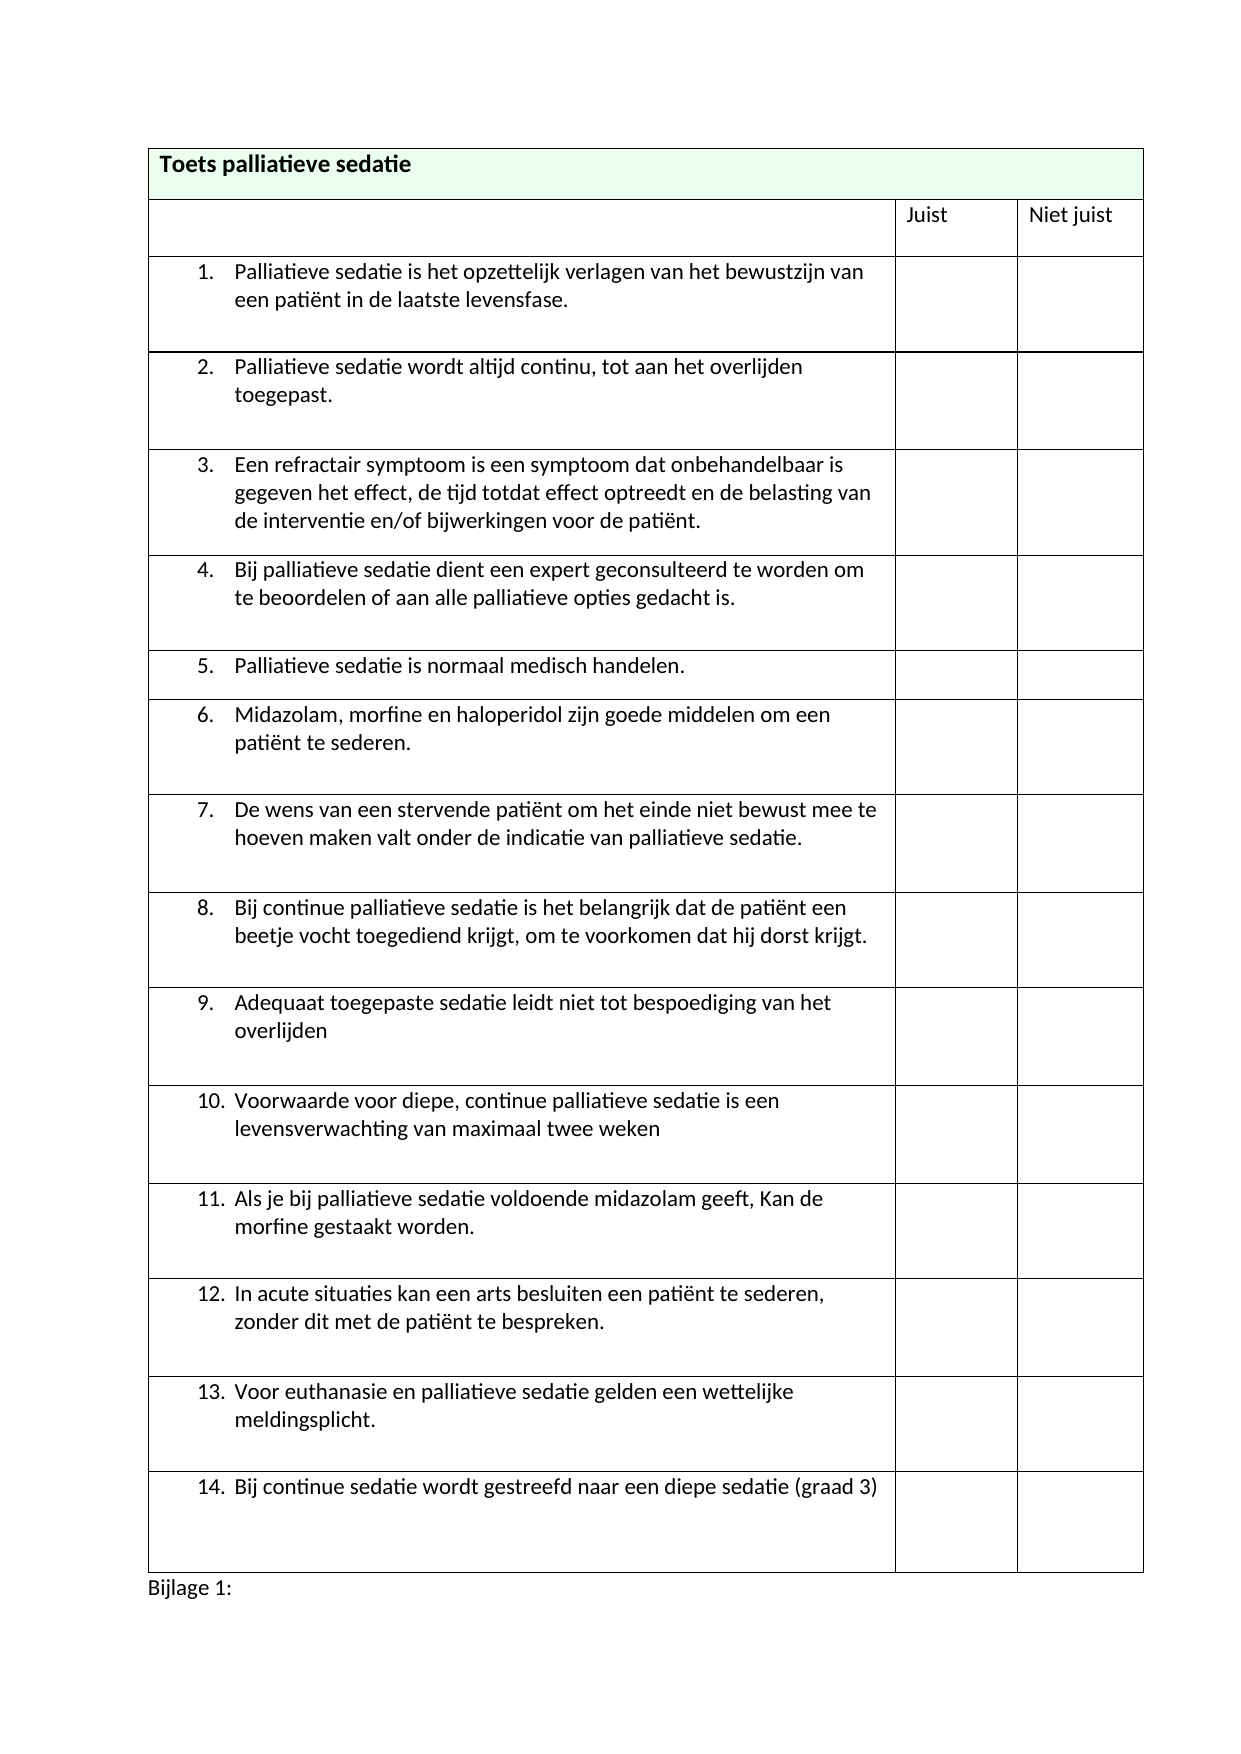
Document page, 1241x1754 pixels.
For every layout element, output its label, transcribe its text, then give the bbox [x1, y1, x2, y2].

table_cell [896, 1279, 1017, 1376]
table_cell [1018, 1279, 1143, 1376]
table_cell Een refractair symptoom is een symptoom dat onbehandelbaar is gegeven het effect, de tijd totdat effect optreedt en de belasting van de interventie en/of bijwerkingen voor de patiënt. [149, 450, 895, 554]
table_cell Midazolam, morfine en haloperidol zijn goede middelen om een patiënt te sederen. [149, 700, 895, 794]
table_cell Palliatieve sedatie is normaal medisch handelen. [149, 651, 895, 699]
table_cell [896, 450, 1017, 554]
table_cell [896, 1472, 1017, 1572]
table_cell In acute situaties kan een arts besluiten een patiënt te sederen, zonder dit met de patiënt te bespreken. [149, 1279, 895, 1376]
table_cell [896, 1377, 1017, 1471]
table_cell [149, 200, 895, 256]
table_cell Voor euthanasie en palliatieve sedatie gelden een wettelijke meldingsplicht. [149, 1377, 895, 1471]
table_cell [1018, 1086, 1143, 1183]
table_cell [1018, 795, 1143, 892]
table_cell [896, 988, 1017, 1085]
table_cell Bij continue sedatie wordt gestreefd naar een diepe sedatie (graad 3) [149, 1472, 895, 1572]
table_cell Bij continue palliatieve sedatie is het belangrijk dat de patiënt een beetje vocht toegediend krijgt, om te voorkomen dat hij dorst krijgt. [149, 893, 895, 987]
table_cell [1018, 1184, 1143, 1278]
table_cell [1018, 556, 1143, 650]
table_cell Niet juist [1018, 200, 1143, 256]
table_cell [896, 556, 1017, 650]
table_cell [1018, 1472, 1143, 1572]
table_cell [1018, 257, 1143, 351]
table_cell Adequaat toegepaste sedatie leidt niet tot bespoediging van het overlijden [149, 988, 895, 1085]
table_cell [1018, 651, 1143, 699]
text Bijlage 1: [148, 1573, 1093, 1601]
table_cell [896, 257, 1017, 351]
table_cell [896, 1086, 1017, 1183]
table_cell [1018, 1377, 1143, 1471]
table_cell [1018, 988, 1143, 1085]
table_header Toets palliatieve sedatie [149, 149, 1143, 199]
table_cell [896, 1184, 1017, 1278]
table_cell [1018, 700, 1143, 794]
table_cell [896, 651, 1017, 699]
table_cell De wens van een stervende patiënt om het einde niet bewust mee te hoeven maken valt onder de indicatie van palliatieve sedatie. [149, 795, 895, 892]
table_cell [1018, 353, 1143, 449]
table_cell [896, 353, 1017, 449]
table_cell Als je bij palliatieve sedatie voldoende midazolam geeft, Kan de morfine gestaakt worden. [149, 1184, 895, 1278]
table_cell Palliatieve sedatie is het opzettelijk verlagen van het bewustzijn van een patiënt in de laatste levensfase. [149, 257, 895, 351]
table_cell [1018, 450, 1143, 554]
table_cell [896, 700, 1017, 794]
table_cell Palliatieve sedatie wordt altijd continu, tot aan het overlijden toegepast. [149, 353, 895, 449]
table_cell Voorwaarde voor diepe, continue palliatieve sedatie is een levensverwachting van maximaal twee weken [149, 1086, 895, 1183]
table_cell Bij palliatieve sedatie dient een expert geconsulteerd te worden om te beoordelen of aan alle palliatieve opties gedacht is. [149, 556, 895, 650]
table_cell [896, 893, 1017, 987]
table_cell Juist [896, 200, 1017, 256]
table_cell [1018, 893, 1143, 987]
table_cell [896, 795, 1017, 892]
